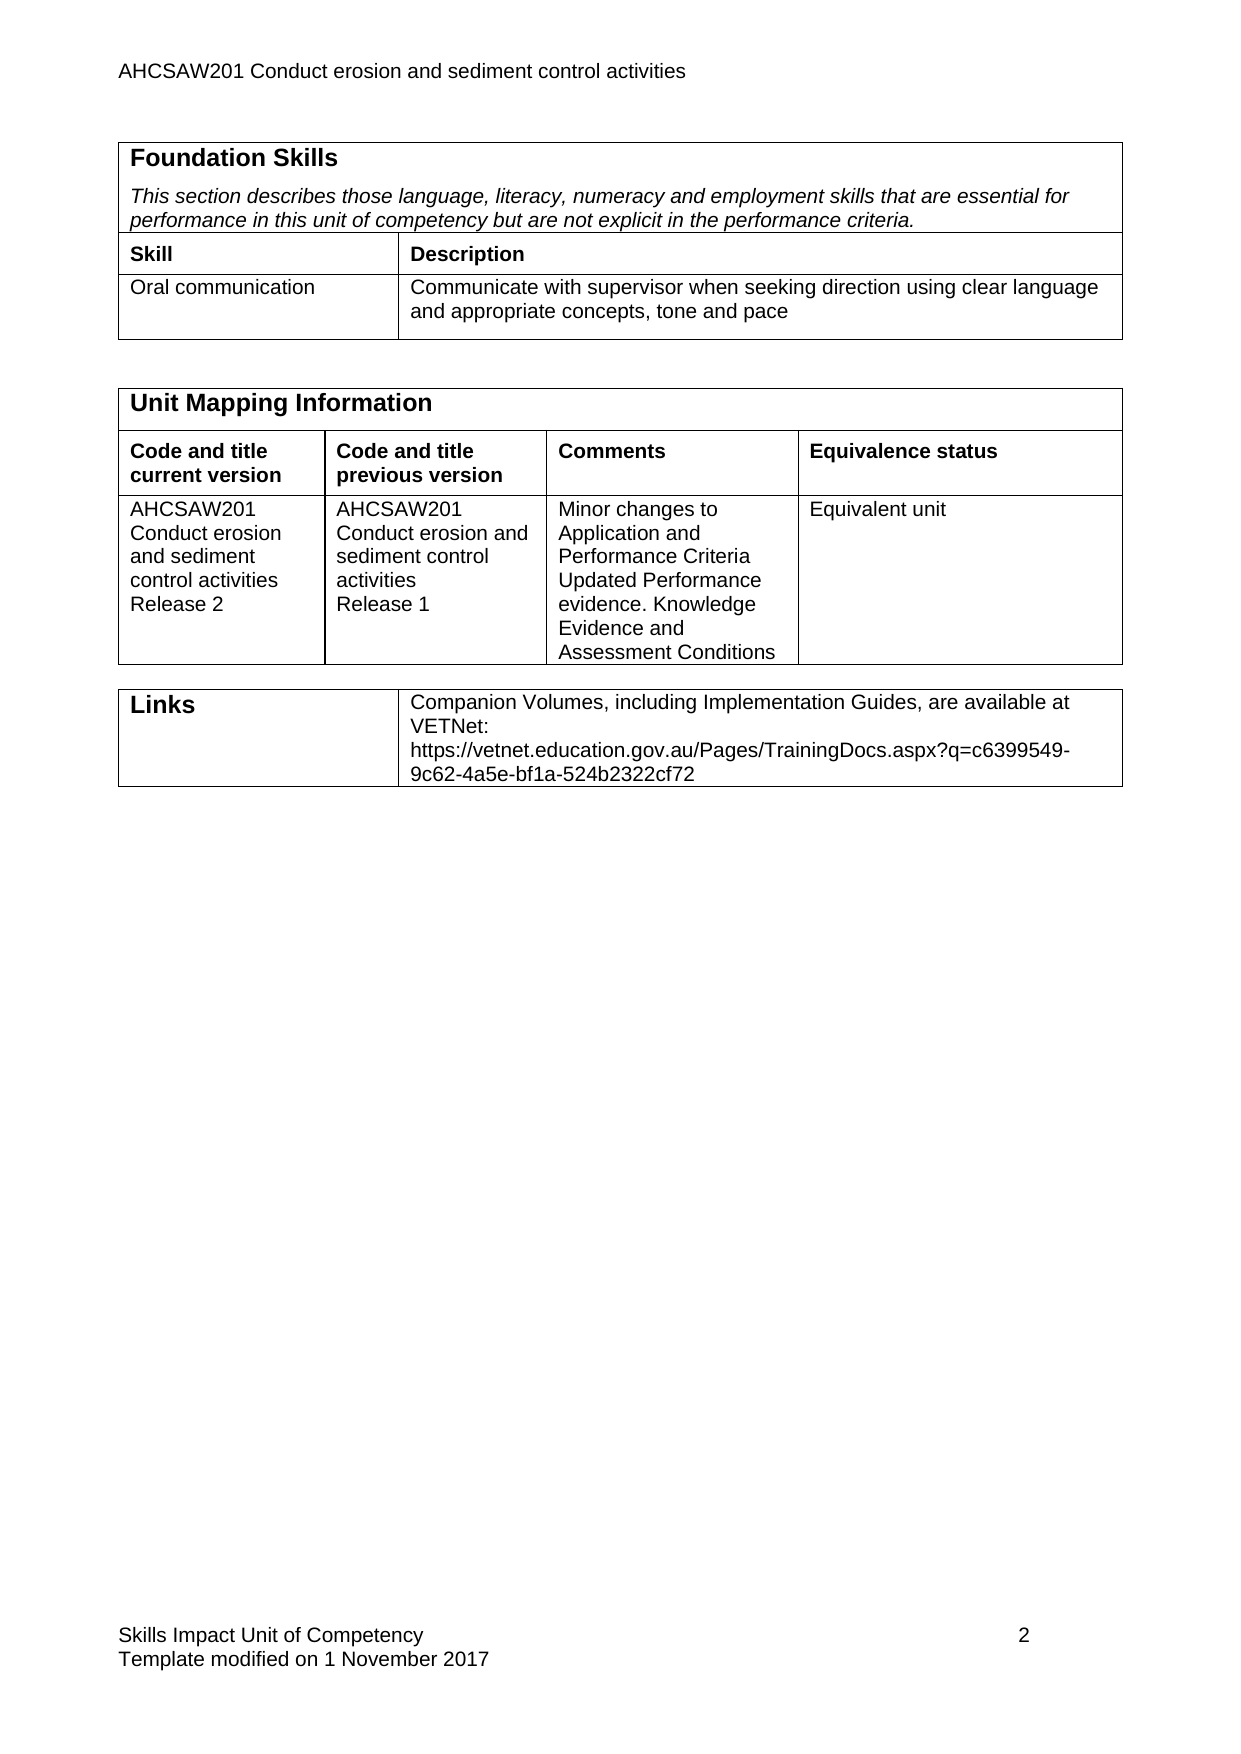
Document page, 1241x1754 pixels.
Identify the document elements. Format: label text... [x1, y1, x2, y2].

table_cell Description [399, 233, 1122, 274]
table_cell AHCSAW201 Conduct erosion and sediment control activities Release 2 [119, 496, 324, 664]
table_cell AHCSAW201 Conduct erosion and sediment control activities Release 1 [326, 496, 546, 664]
table_header Companion Volumes, including Implementation Guides, are available at VETNet: https://vetnet.education.gov.au/Pages/TrainingDocs.aspx?q=c6399549-9c62-4a5e-bf1a-524b2322cf72 [399, 690, 1122, 786]
table_cell Code and title current version [119, 431, 324, 495]
table_header Links [119, 690, 398, 786]
table_cell Minor changes to Application and Performance Criteria Updated Performance evidence. Knowledge Evidence and Assessment Conditions [547, 496, 798, 664]
table_cell Comments [547, 431, 798, 495]
table_cell Communicate with supervisor when seeking direction using clear language and appropriate concepts, tone and pace [399, 275, 1122, 338]
table_cell Equivalence status [799, 431, 1122, 495]
table_cell Code and title previous version [326, 431, 546, 495]
table_cell Oral communication [119, 275, 398, 338]
table_header Unit Mapping Information [119, 389, 1122, 430]
table_cell Equivalent unit [799, 496, 1122, 664]
table_cell Skill [119, 233, 398, 274]
table_header Foundation Skills This section describes those language, literacy, numeracy and employment skills that are essential for performance in this unit of competency but are not explicit in the performance criteria. [119, 143, 1122, 232]
